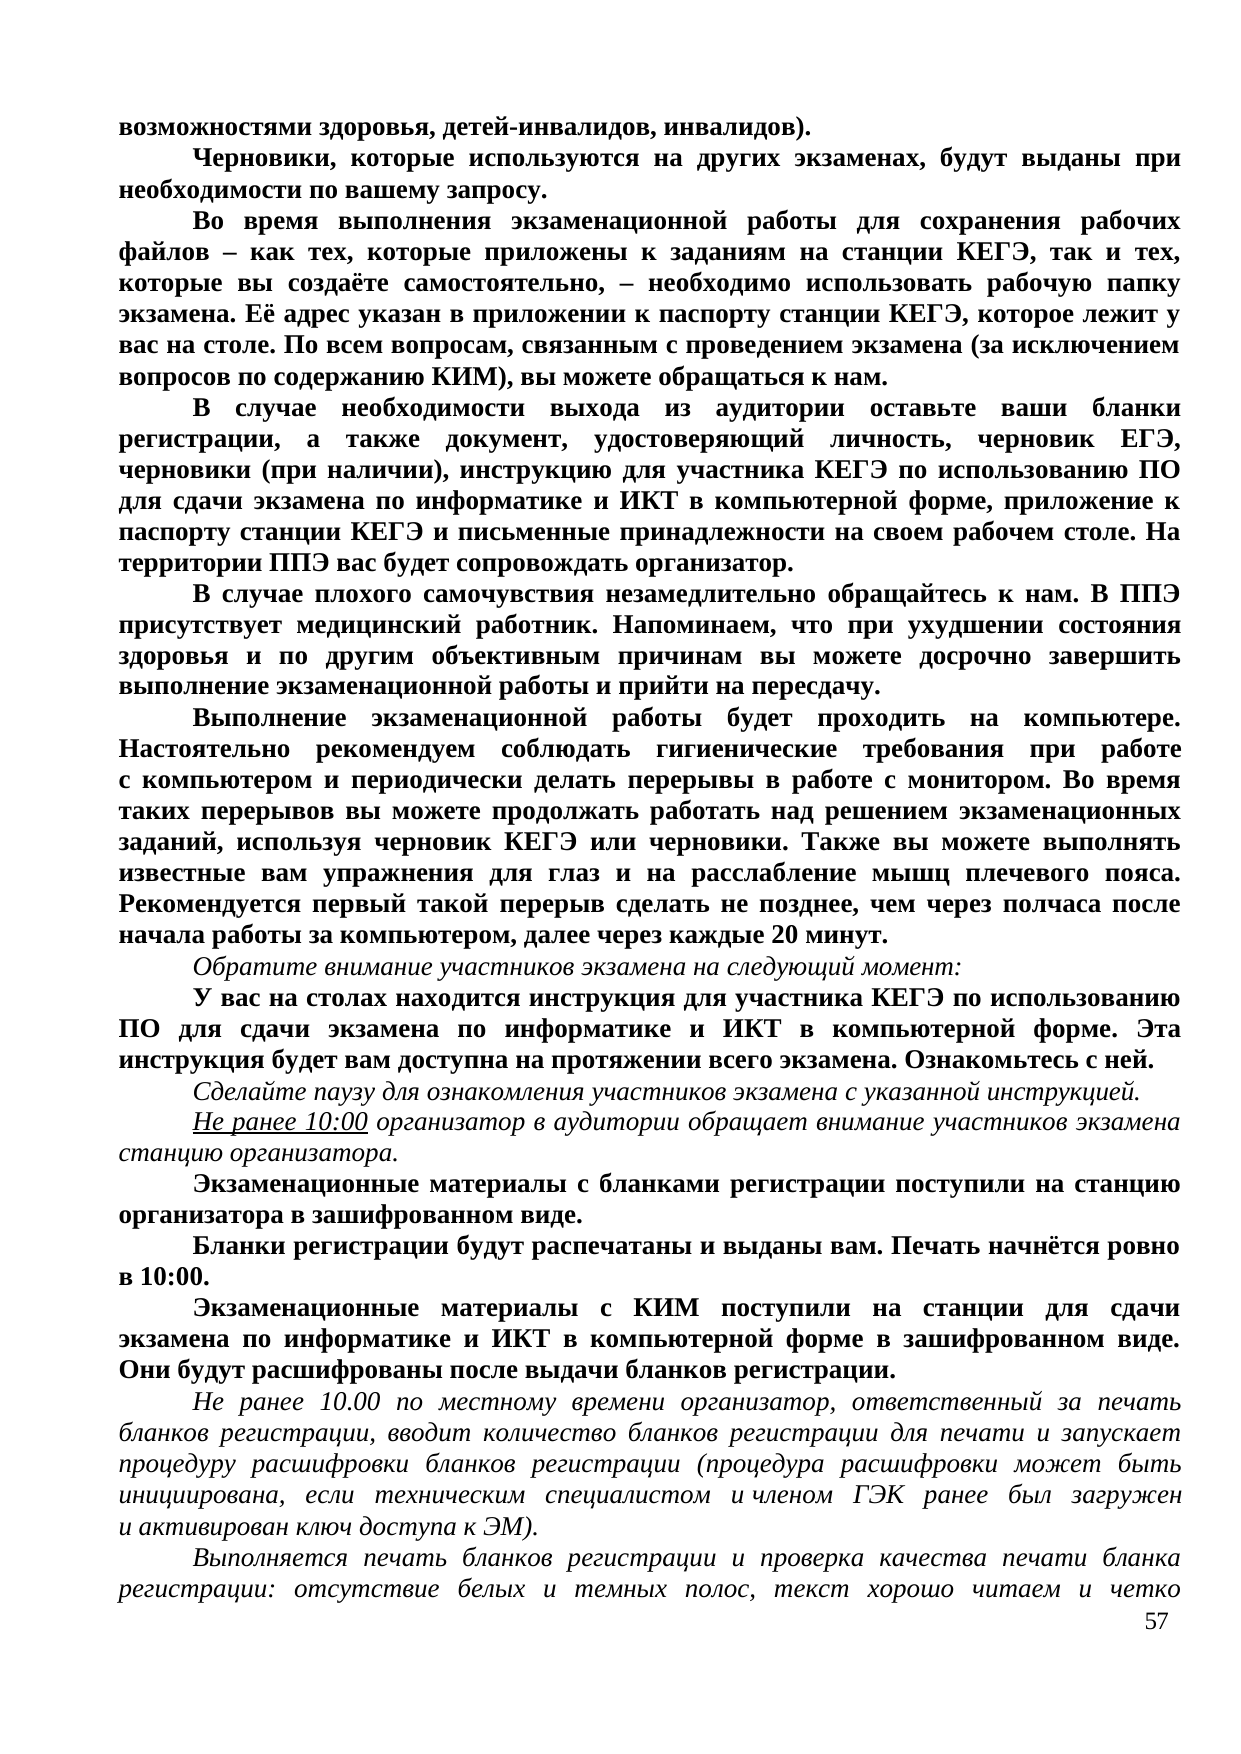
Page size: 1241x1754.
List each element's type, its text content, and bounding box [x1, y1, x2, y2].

text Обратите внимание участников экзамена на следующий момент: [192, 950, 1217, 981]
text Сделайте паузу для ознакомления участников экзамена с указанной инструкцией. [192, 1075, 1217, 1106]
text Экзаменационные материалы с бланками регистрации поступили на станцию организатора в зашифрованном виде. [118, 1167, 1182, 1230]
text Черновики, которые используются на других экзаменах, будут выданы при необходимости по вашему запросу. [118, 142, 1182, 204]
text В случае необходимости выхода из аудитории оставьте ваши бланки регистрации, а также документ, удостоверяющий личность, черновик ЕГЭ, черновики (при наличии), инструкцию для участника КЕГЭ по использованию ПО для сдачи экзамена по информатике и ИКТ в компьютерной форме, приложение к паспорту станции КЕГЭ и письменные принадлежности на своем рабочем столе. На территории ППЭ вас будет сопровождать организатор. [118, 391, 1182, 578]
text В случае плохого самочувствия незамедлительно обращайтесь к нам. В ППЭ присутствует медицинский работник. Напоминаем, что при ухудшении состояния здоровья и по другим объективным причинам вы можете досрочно завершить выполнение экзаменационной работы и прийти на пересдачу. [118, 578, 1182, 701]
text Выполнение экзаменационной работы будет проходить на компьютере. Настоятельно рекомендуем соблюдать гигиенические требования при работе с компьютером и периодически делать перерывы в работе с монитором. Во время таких перерывов вы можете продолжать работать над решением экзаменационных заданий, используя черновик КЕГЭ или черновики. Также вы можете выполнять известные вам упражнения для глаз и на расслабление мышц плечевого пояса. Рекомендуется первый такой перерыв сделать не позднее, чем через полчаса после начала работы за компьютером, далее через каждые 20 минут. [118, 701, 1182, 950]
text Не ранее 10:00 организатор в аудитории обращает внимание участников экзамена станцию организатора. [118, 1106, 1182, 1167]
text Бланки регистрации будут распечатаны и выданы вам. Печать начнётся ровно в 10:00. [118, 1230, 1181, 1291]
text Во время выполнения экзаменационной работы для сохранения рабочих файлов – как тех, которые приложены к заданиям на станции КЕГЭ, так и тех, которые вы создаёте самостоятельно, – необходимо использовать рабочую папку экзамена. Её адрес указан в приложении к паспорту станции КЕГЭ, которое лежит у вас на столе. По всем вопросам, связанным с проведением экзамена (за исключением вопросов по содержанию КИМ), вы можете обращаться к нам. [118, 204, 1182, 391]
text Не ранее 10.00 по местному времени организатор, ответственный за печать бланков регистрации, вводит количество бланков регистрации для печати и запускает процедуру расшифровки бланков регистрации (процедура расшифровки может быть инициирована, если техническим специалистом и членом ГЭК ранее был загружен и активирован ключ доступа к ЭМ). [118, 1385, 1182, 1541]
subtitle У вас на столах находится инструкция для участника КЕГЭ по использованию ПО для сдачи экзамена по информатике и ИКТ в компьютерной форме. Эта инструкция будет вам доступна на протяжении всего экзамена. Ознакомьтесь с ней. [118, 981, 1182, 1074]
text Экзаменационные материалы с КИМ поступили на станции для сдачи экзамена по информатике и ИКТ в компьютерной форме в зашифрованном виде. Они будут расшифрованы после выдачи бланков регистрации. [118, 1291, 1182, 1385]
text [118, 110, 1182, 142]
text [118, 1541, 1182, 1603]
